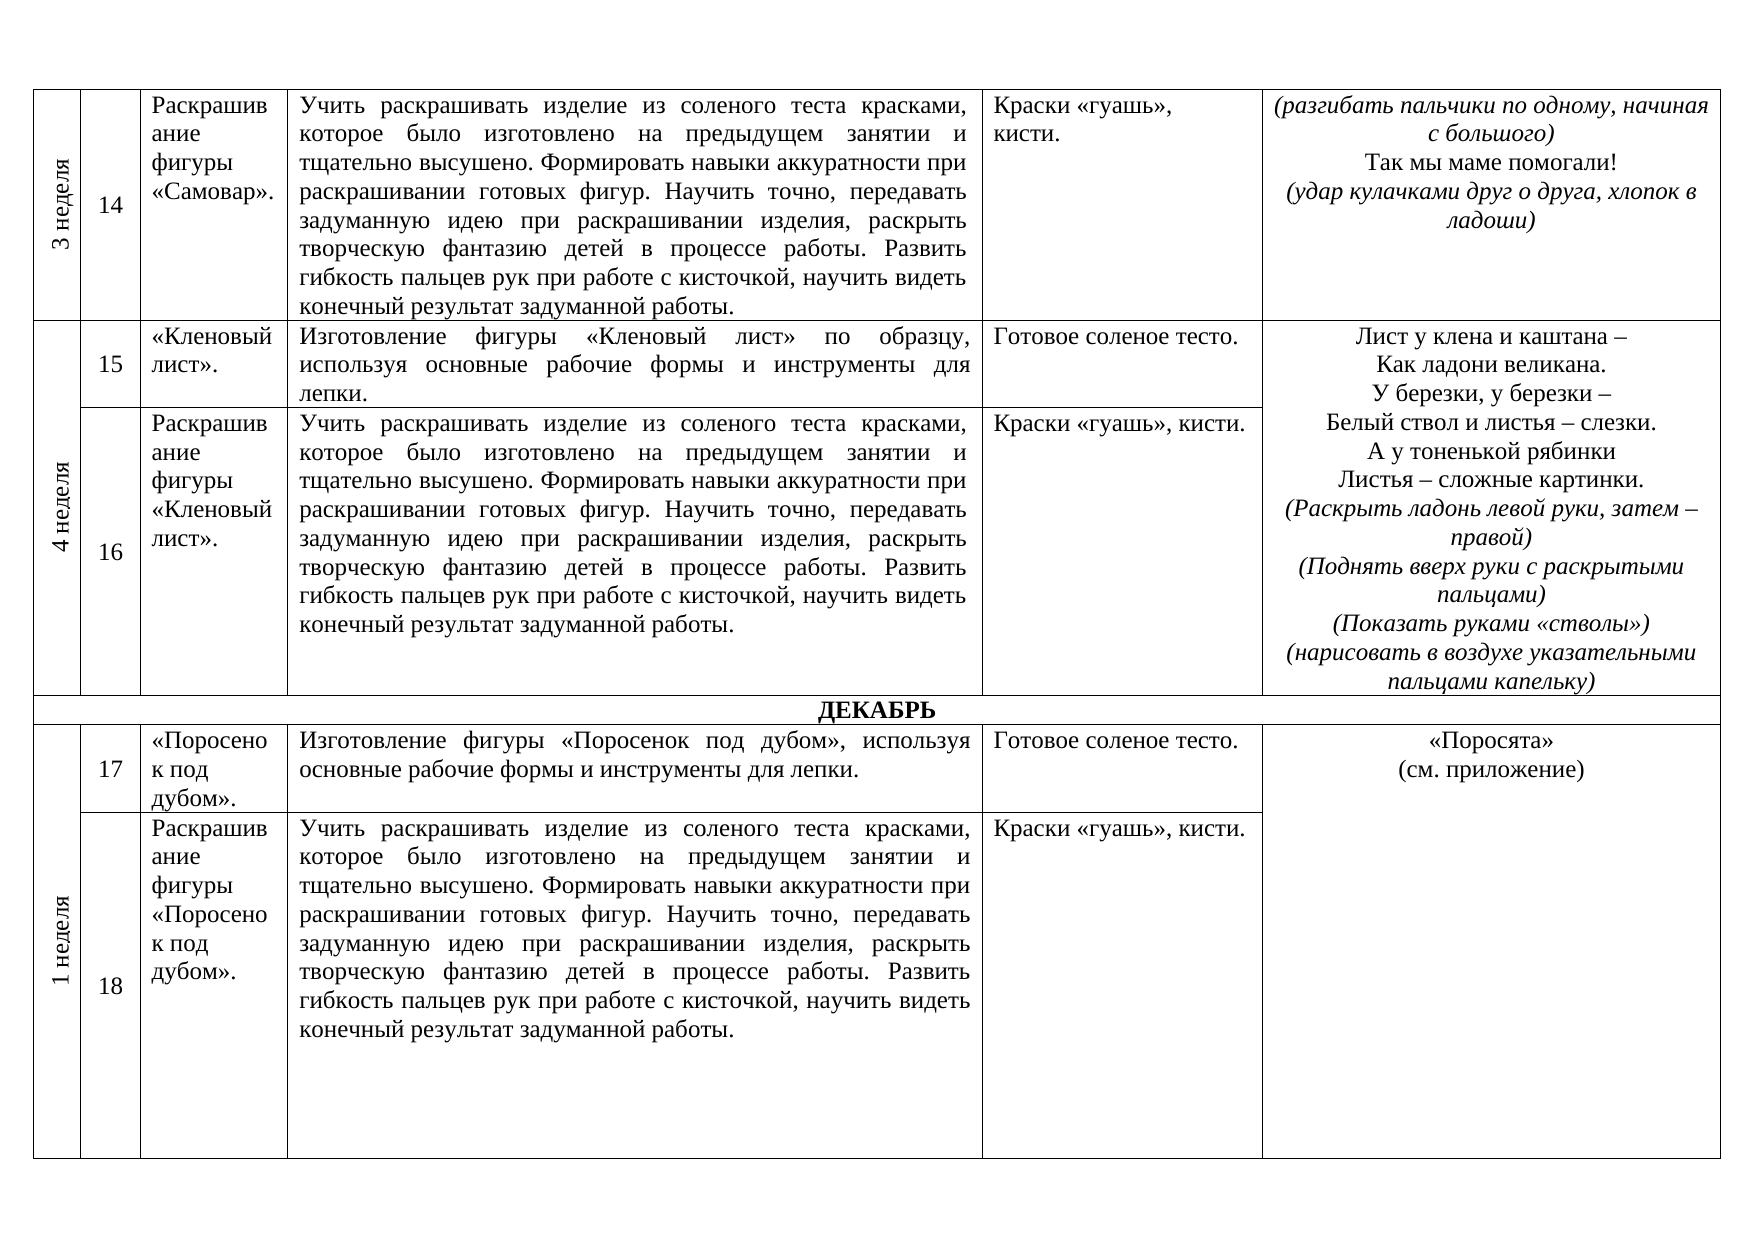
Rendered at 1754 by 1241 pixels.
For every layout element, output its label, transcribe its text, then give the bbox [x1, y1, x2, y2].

table_cell «Поросенок под дубом». [141, 725, 287, 812]
table_cell 15 [81, 321, 140, 407]
table_cell 3 неделя [34, 90, 80, 320]
table_cell Готовое соленое тесто. [983, 321, 1262, 407]
table_cell «Кленовый лист». [141, 321, 287, 407]
table_cell Изготовление фигуры «Поросенок под дубом», используя основные рабочие формы и инструменты для лепки. [288, 725, 982, 812]
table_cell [288, 813, 982, 1158]
table_cell Раскрашивание фигуры «Самовар». [141, 90, 287, 320]
table_cell 4 неделя [34, 321, 80, 694]
table_cell ДЕКАБРЬ [34, 696, 1720, 724]
table_cell Раскрашивание фигуры «Поросенок под дубом». [141, 813, 287, 1158]
table_cell Готовое соленое тесто. [983, 725, 1262, 812]
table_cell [1263, 90, 1720, 320]
table_cell 1 неделя [34, 725, 80, 1158]
table_cell 14 [81, 90, 140, 320]
table_cell Лист у клена и каштана – Как ладони великана. У березки, у березки – Белый ствол и листья – слезки. А у тоненькой рябинки Листья – сложные картинки. (Раскрыть ладонь левой руки, затем – правой) (Поднять вверх руки с раскрытыми пальцами) (Показать руками «стволы») (нарисовать в воздухе указательными пальцами капельку) [1263, 321, 1720, 694]
table_cell Раскрашивание фигуры «Кленовый лист». [141, 408, 287, 694]
table_cell Краски «гуашь», кисти. [983, 813, 1262, 1158]
table_cell Краски «гуашь», кисти. [983, 90, 1262, 320]
table_cell 16 [81, 408, 140, 694]
table_cell Краски «гуашь», кисти. [983, 408, 1262, 694]
table_cell 18 [81, 813, 140, 1158]
table_cell Изготовление фигуры «Кленовый лист» по образцу, используя основные рабочие формы и инструменты для лепки. [288, 321, 982, 407]
table_cell 17 [81, 725, 140, 812]
table_cell «Поросята» (см. приложение) [1263, 725, 1720, 1158]
